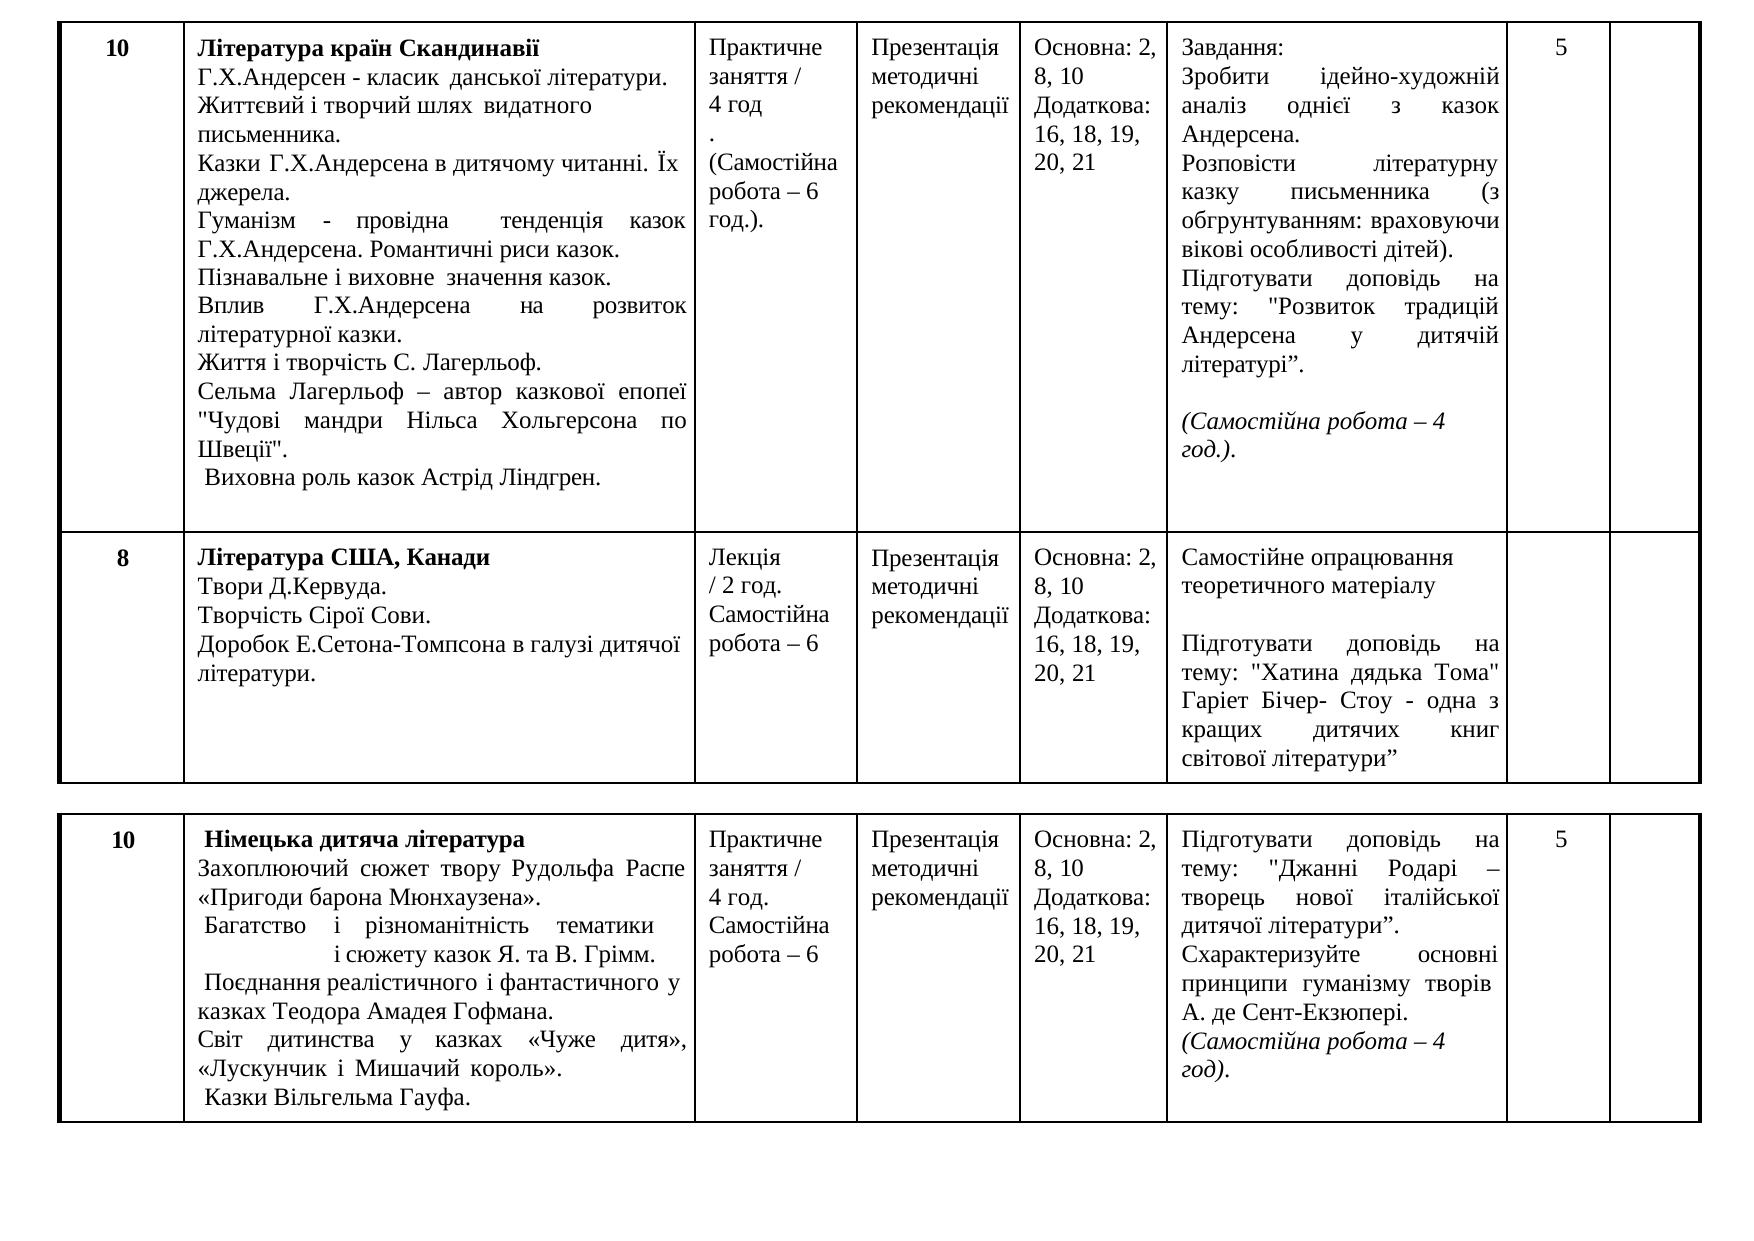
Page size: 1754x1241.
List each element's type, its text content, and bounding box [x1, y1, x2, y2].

table_cell [1611, 533, 1698, 782]
table_cell 10 [62, 23, 183, 531]
table_cell [1611, 23, 1698, 531]
table_header Німецька дитяча література Захоплюючий сюжет твору Рудольфа Распе «Пригоди барона Мюнхаузена». Багатство і різноманітність тематики і сюжету казок Я. та В. Грімм. Поєднання реалістичного і фантастичного у казках Теодора Амадея Гофмана. Світ дитинства у казках «Чуже дитя», «Лускунчик і Мишачий король». Казки Вільгельма Гауфа. [185, 815, 694, 1121]
table_cell Лекція / 2 год. Самостійна робота – 6 [696, 533, 856, 782]
table_cell Завдання: Зробити ідейно-художній аналіз однієї з казок Андерсена. Розповісти літературну казку письменника (з обгрунтуванням: враховуючи вікові особливості дітей). Підготувати доповідь на тему: "Розвиток традицій Андерсена у дитячій літературі”. (Самостійна робота – 4 год.). [1168, 23, 1506, 531]
table_cell Презентація методичні рекомендації [858, 23, 1019, 531]
table_cell 8 [62, 533, 183, 782]
table_cell Практичне заняття / 4 год . (Самостійна робота – 6 год.). [696, 23, 856, 531]
table_header 10 [62, 815, 183, 1121]
table_cell Основна: 2, 8, 10 Додаткова: 16, 18, 19, 20, 21 [1021, 23, 1166, 531]
table_cell 5 [1508, 23, 1609, 531]
table_cell Презентація методичні рекомендації [858, 533, 1019, 782]
table_cell Література країн Скандинавії Г.Х.Андерсен - класик данської літератури. Життєвий і творчий шлях видатного письменника. Казки Г.Х.Андерсена в дитячому читанні. Їх джерела. Гуманізм - провідна тенденція казок Г.Х.Андерсена. Романтичні риси казок. Пізнавальне і виховне значення казок. Вплив Г.Х.Андерсена на розвиток літературної казки. Життя і творчість С. Лагерльоф. Сельма Лагерльоф – автор казкової епопеї "Чудові мандри Нільса Хольгерсона по Швеції". Виховна роль казок Астрід Ліндгрен. [185, 23, 694, 531]
table_header Практичне заняття / 4 год. Самостійна робота – 6 [696, 815, 856, 1121]
table_header 5 [1508, 815, 1609, 1121]
table_cell Основна: 2, 8, 10 Додаткова: 16, 18, 19, 20, 21 [1021, 533, 1166, 782]
table_cell [1508, 533, 1609, 782]
table_cell Самостійне опрацювання теоретичного матеріалу Підготувати доповідь на тему: "Хатина дядька Тома" Гаріет Бічер- Стоу - одна з кращих дитячих книг світової літератури” [1168, 533, 1506, 782]
table_header Презентація методичні рекомендації [858, 815, 1019, 1121]
table_header Основна: 2, 8, 10 Додаткова: 16, 18, 19, 20, 21 [1021, 815, 1166, 1121]
table_header Підготувати доповідь на тему: "Джанні Родарі – творець нової італійської дитячої літератури”. Схарактеризуйте основні принципи гуманізму творів А. де Сент-Екзюпері. (Самостійна робота – 4 год). [1168, 815, 1506, 1121]
table_cell Література США, Канади Твори Д.Кервуда. Творчість Сірої Сови. Доробок Е.Сетона-Томпсона в галузі дитячої літератури. [185, 533, 694, 782]
table_header [1611, 815, 1698, 1121]
